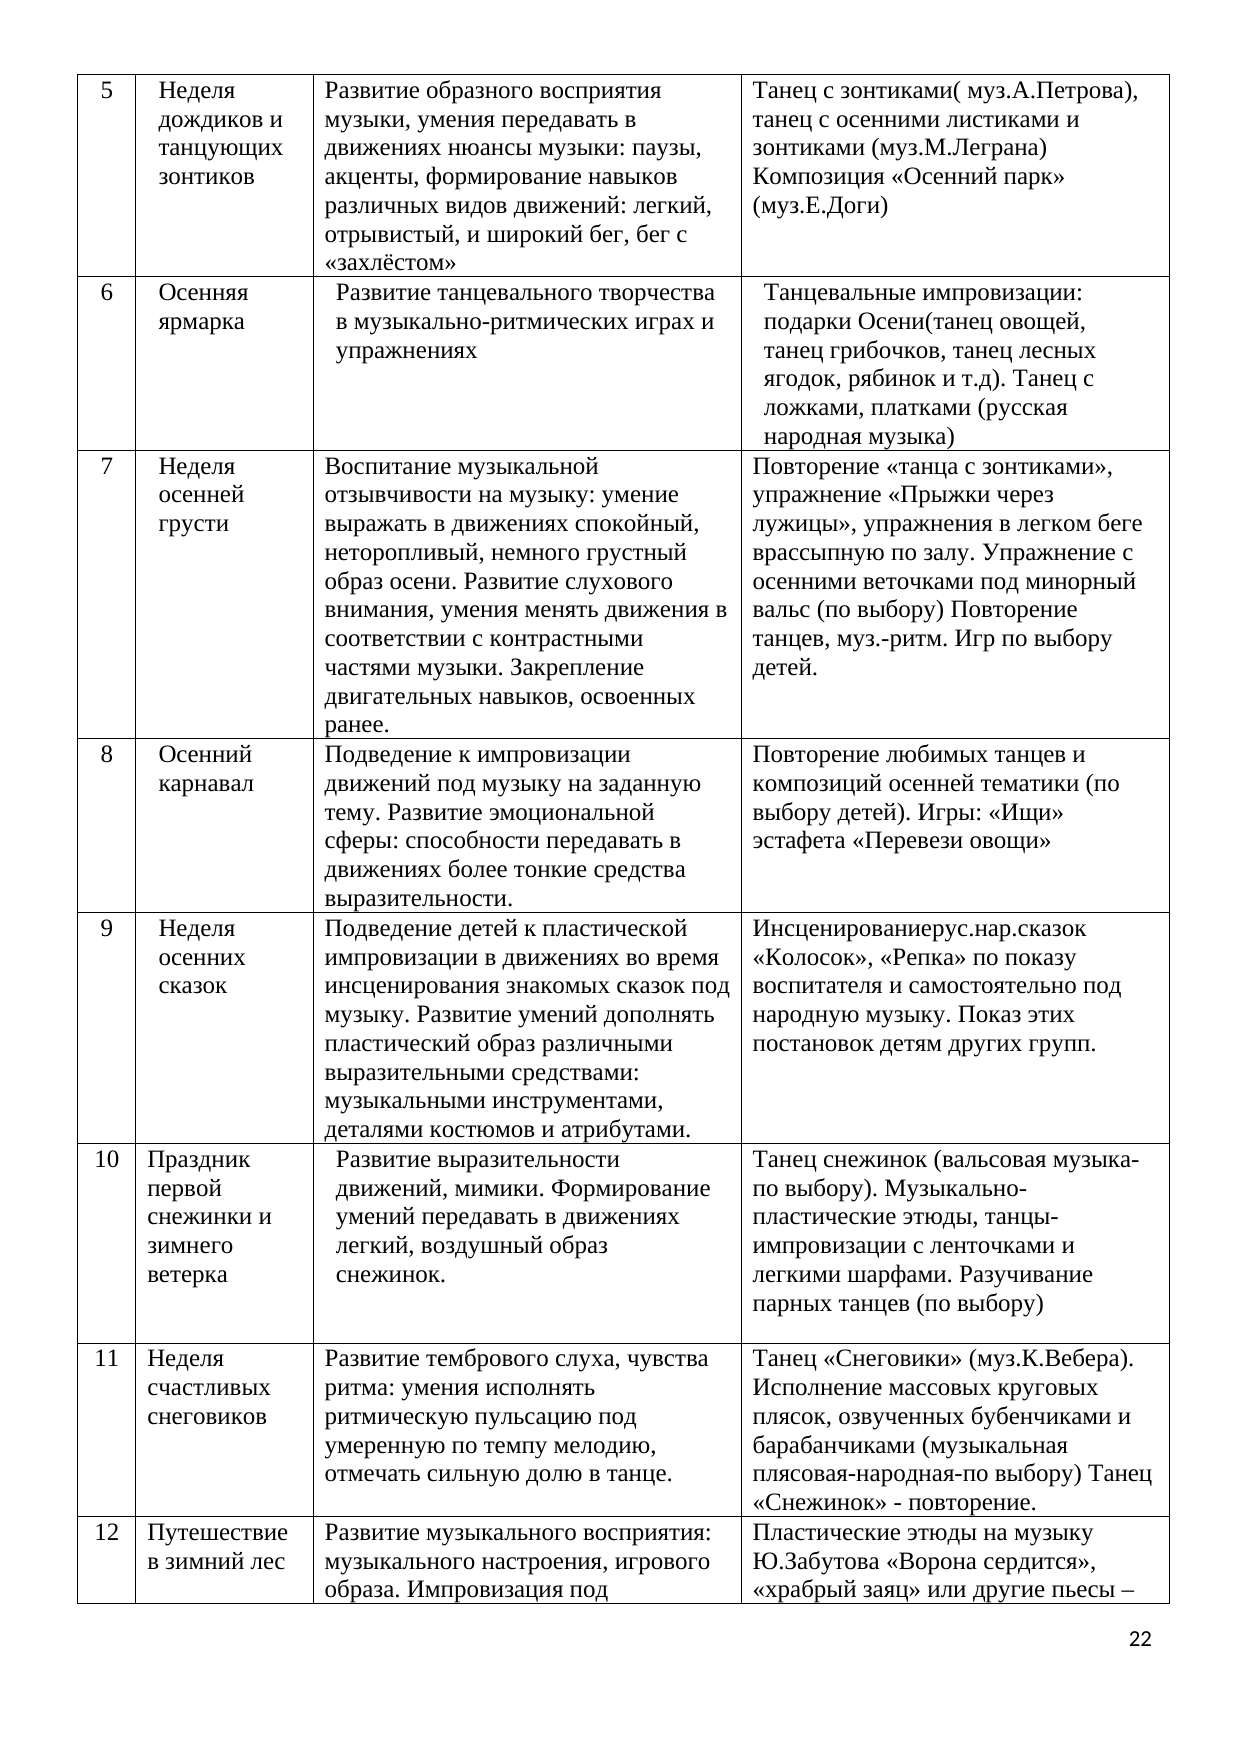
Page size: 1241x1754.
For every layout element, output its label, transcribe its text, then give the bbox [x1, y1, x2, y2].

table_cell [136, 1517, 313, 1603]
table_cell Инсценированиерус.нар.сказок «Колосок», «Репка» по показу воспитателя и самостоятельно под народную музыку. Показ этих постановок детям других групп. [742, 913, 1169, 1143]
table_cell [136, 451, 313, 738]
table_cell [136, 913, 313, 1143]
table_cell Воспитание музыкальной отзывчивости на музыку: умение выражать в движениях спокойный, неторопливый, немного грустный образ осени. Развитие слухового внимания, умения менять движения в соответствии с контрастными частями музыки. Закрепление двигательных навыков, освоенных ранее. [314, 451, 741, 738]
table_cell [136, 277, 313, 450]
table_cell Развитие тембрового слуха, чувства ритма: умения исполнять ритмическую пульсацию под умеренную по темпу мелодию, отмечать сильную долю в танце. [314, 1344, 741, 1516]
table_cell Повторение любимых танцев и композиций осенней тематики (по выбору детей). Игры: «Ищи» эстафета «Перевези овощи» [742, 739, 1169, 912]
table_cell 5 [78, 75, 135, 276]
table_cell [742, 1517, 1169, 1603]
table_cell [314, 1144, 741, 1342]
table_cell 11 [78, 1344, 135, 1516]
table_cell Праздник первой снежинки и зимнего ветерка [136, 1144, 313, 1342]
table_cell Неделя счастливых снеговиков [136, 1344, 313, 1516]
table_cell 8 [78, 739, 135, 912]
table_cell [314, 1517, 741, 1603]
table_cell [742, 277, 1169, 450]
table_cell Подведение детей к пластической импровизации в движениях во время инсценирования знакомых сказок под музыку. Развитие умений дополнять пластический образ различными выразительными средствами: музыкальными инструментами, деталями костюмов и атрибутами. [314, 913, 741, 1143]
table_cell 9 [78, 913, 135, 1143]
table_cell [314, 277, 741, 450]
table_cell 12 [78, 1517, 135, 1603]
table_cell 6 [78, 277, 135, 450]
table_cell Подведение к импровизации движений под музыку на заданную тему. Развитие эмоциональной сферы: способности передавать в движениях более тонкие средства выразительности. [314, 739, 741, 912]
table_cell 7 [78, 451, 135, 738]
table_cell 10 [78, 1144, 135, 1342]
table_cell Танец с зонтиками( муз.А.Петрова), танец с осенними листиками и зонтиками (муз.М.Леграна) Композиция «Осенний парк» (муз.Е.Доги) [742, 75, 1169, 276]
table_cell [136, 739, 313, 912]
table_cell Танец «Снеговики» (муз.К.Вебера). Исполнение массовых круговых плясок, озвученных бубенчиками и барабанчиками (музыкальная плясовая-народная-по выбору) Танец «Снежинок» - повторение. [742, 1344, 1169, 1516]
table_cell Развитие образного восприятия музыки, умения передавать в движениях нюансы музыки: паузы, акценты, формирование навыков различных видов движений: легкий, отрывистый, и широкий бег, бег с «захлёстом» [314, 75, 741, 276]
table_cell [136, 75, 313, 276]
table_cell Повторение «танца с зонтиками», упражнение «Прыжки через лужицы», упражнения в легком беге врассыпную по залу. Упражнение с осенними веточками под минорный вальс (по выбору) Повторение танцев, муз.-ритм. Игр по выбору детей. [742, 451, 1169, 738]
table_cell Танец снежинок (вальсовая музыка- по выбору). Музыкально-пластические этюды, танцы-импровизации с ленточками и легкими шарфами. Разучивание парных танцев (по выбору) [742, 1144, 1169, 1342]
